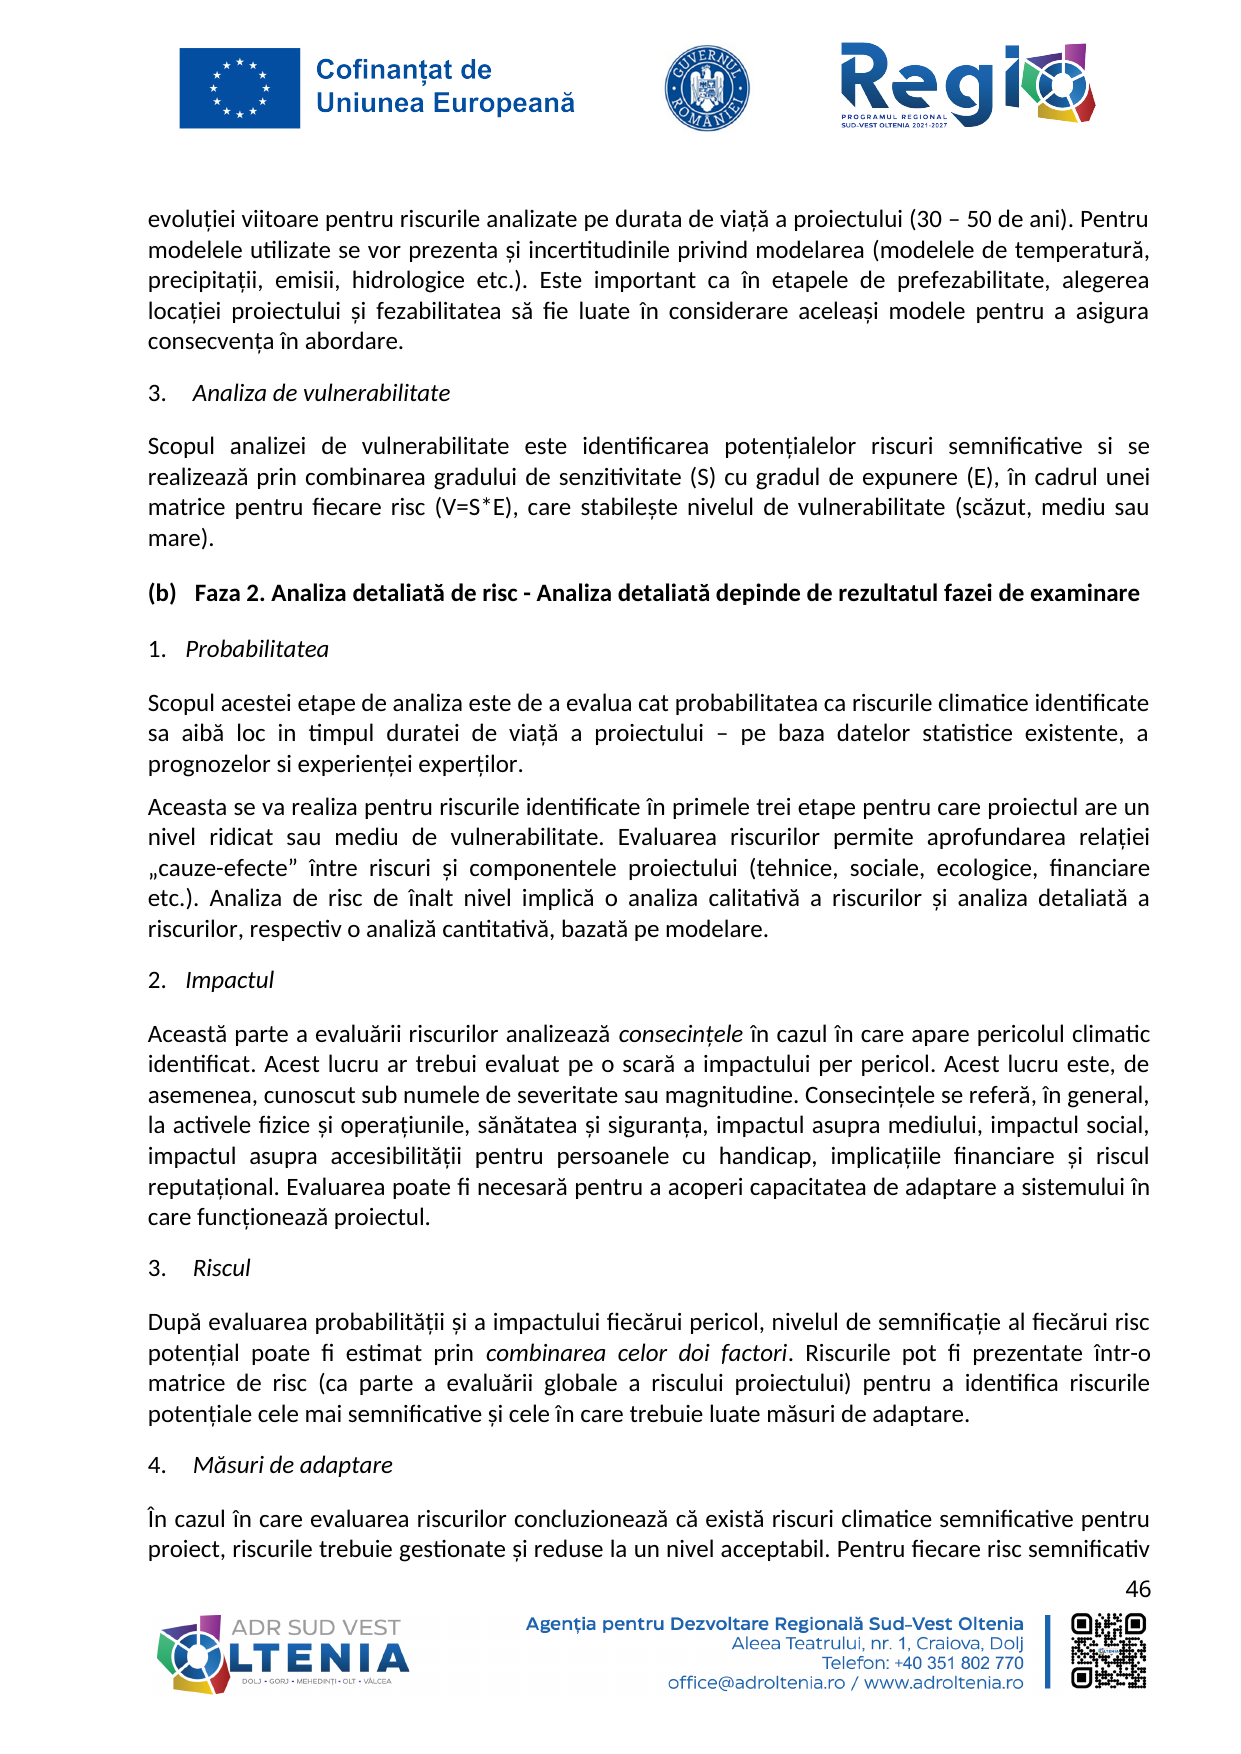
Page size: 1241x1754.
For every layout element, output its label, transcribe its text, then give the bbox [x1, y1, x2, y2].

text Scopul acestei etape de analiza este de a evalua cat probabilitatea ca riscurile climatice identificate sa aibă loc in timpul duratei de viață a proiectului – pe baza datelor statistice existente, a prognozelor si experienței experților. [148, 687, 1152, 778]
list Impactul [148, 964, 1152, 995]
picture [147, 1604, 1151, 1701]
text Aceasta se va realiza pentru riscurile identificate în primele trei etape pentru care proiectul are un nivel ridicat sau mediu de vulnerabilitate. Evaluarea riscurilor permite aprofundarea relației „cauze-efecte” între riscuri și componentele proiectului (tehnice, sociale, ecologice, financiare etc.). Analiza de risc de înalt nivel implică o analiza calitativă a riscurilor și analiza detaliată a riscurilor, respectiv o analiză cantitativă, bazată pe modelare. [148, 791, 1152, 943]
text Scopul analizei de vulnerabilitate este identificarea potențialelor riscuri semnificative si se realizează prin combinarea gradului de senzitivitate (S) cu gradul de expunere (E), în cadrul unei matrice pentru fiecare risc (V=S*E), care stabilește nivelul de vulnerabilitate (scăzut, mediu sau mare). [148, 431, 1152, 553]
picture [174, 43, 577, 132]
picture [660, 43, 755, 133]
list Probabilitatea [148, 633, 1152, 664]
text După evaluarea probabilității și a impactului fiecărui pericol, nivelul de semnificație al fiecărui risc potențial poate fi estimat prin combinarea celor doi factori. Riscurile pot fi prezentate într-o matrice de risc (ca parte a evaluării globale a riscului proiectului) pentru a identifica riscurile potențiale cele mai semnificative și cele în care trebuie luate măsuri de adaptare. [148, 1306, 1152, 1428]
list Măsuri de adaptare [148, 1449, 1152, 1480]
list Analiza de vulnerabilitate [148, 377, 1152, 407]
text Această parte a evaluării riscurilor analizează consecințele în cazul în care apare pericolul climatic identificat. Acest lucru ar trebui evaluat pe o scară a impactului per pericol. Acest lucru este, de asemenea, cunoscut sub numele de severitate sau magnitudine. Consecințele se referă, în general, la activele fizice și operațiunile, sănătatea și siguranța, impactul asupra mediului, impactul social, impactul asupra accesibilității pentru persoanele cu handicap, implicațiile financiare și riscul reputațional. Evaluarea poate fi necesară pentru a acoperi capacitatea de adaptare a sistemului în care funcționează proiectul. [148, 1018, 1152, 1232]
list Riscul [148, 1253, 1152, 1283]
text (b) Faza 2. Analiza detaliată de risc - Analiza detaliată depinde de rezultatul fazei de examinare [148, 578, 1152, 608]
picture [839, 41, 1098, 131]
